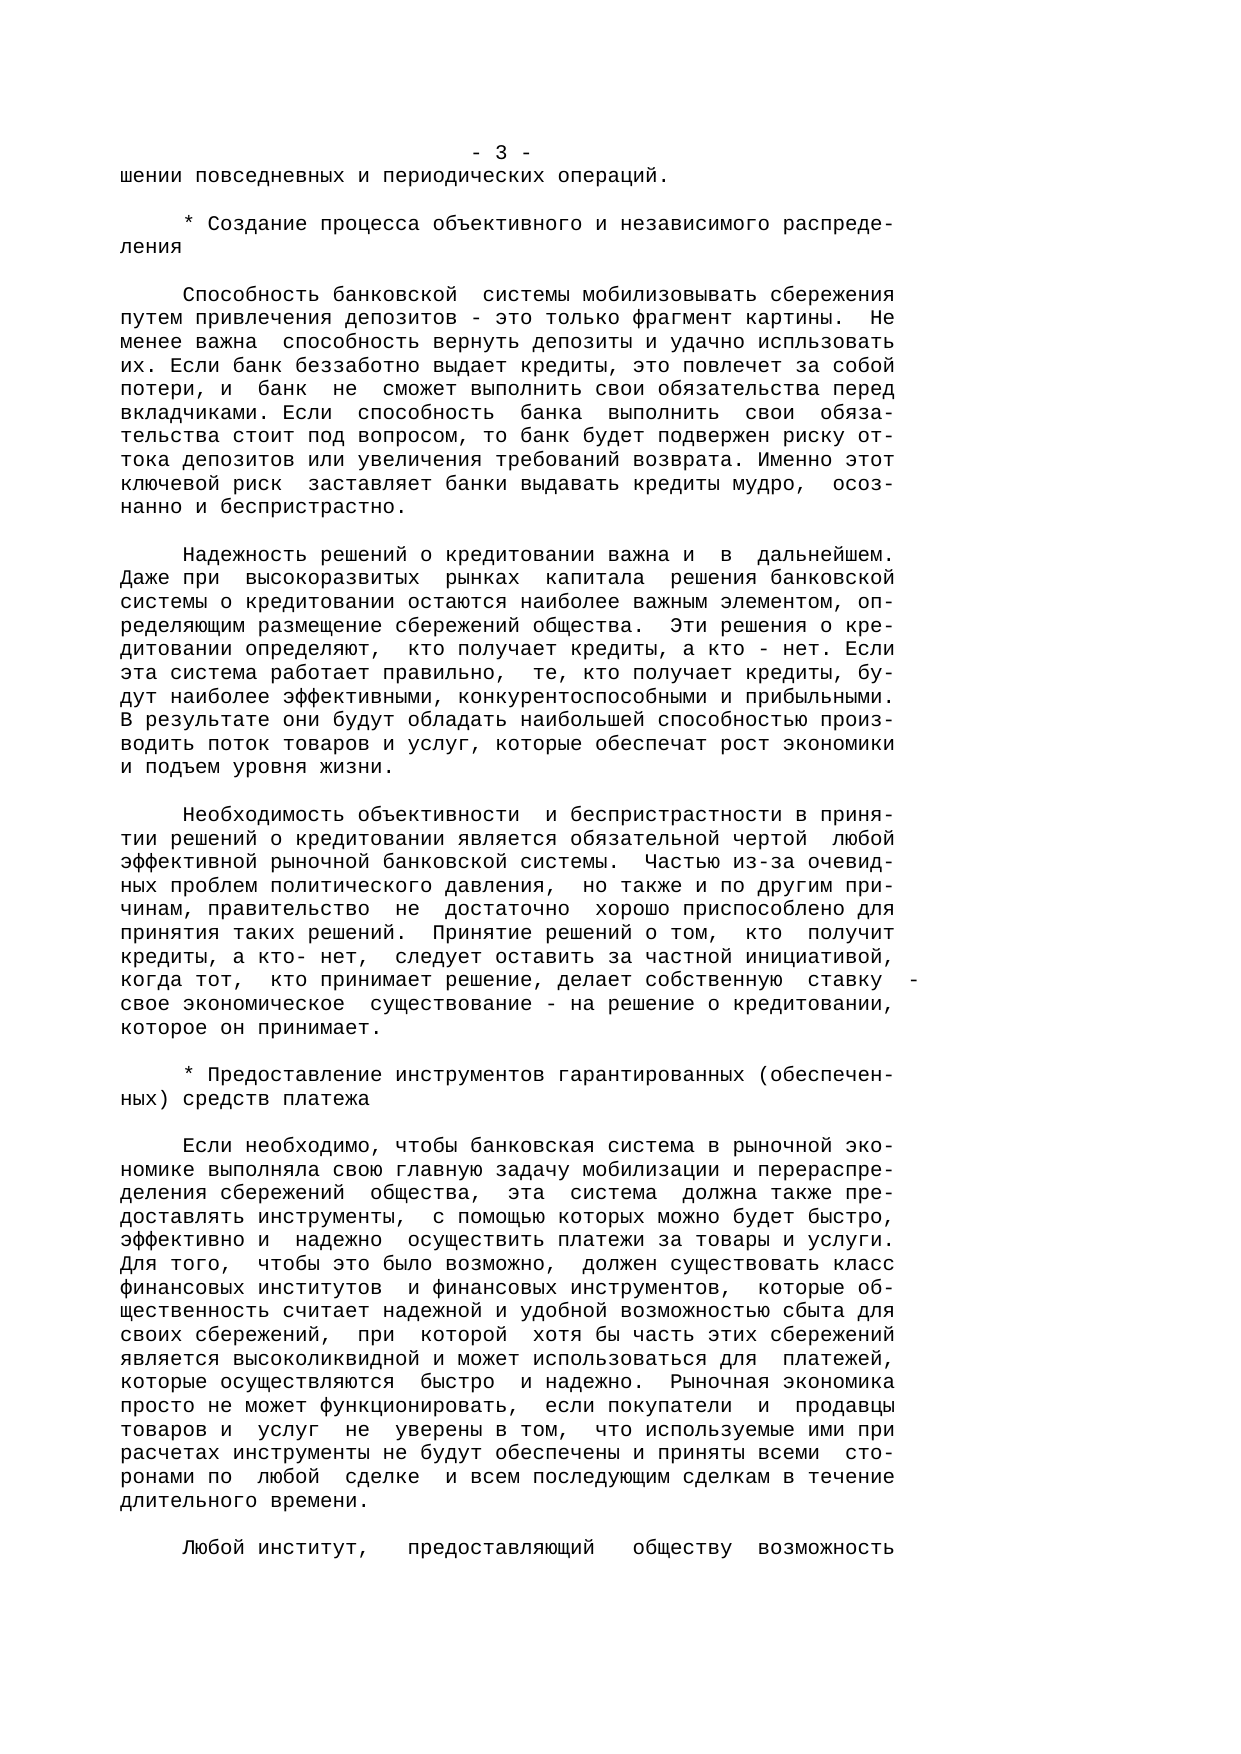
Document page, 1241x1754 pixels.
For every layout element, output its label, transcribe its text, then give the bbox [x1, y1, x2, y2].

text своих сбережений, при которой хотя бы часть этих сбережений [120, 1324, 1120, 1348]
text эффективной рыночной банковской системы. Частью из-за очевид- [120, 851, 1120, 875]
text водить поток товаров и услуг, которые обеспечат рост экономики [120, 733, 1120, 757]
text эффективно и надежно осуществить платежи за товары и услуги. [120, 1229, 1120, 1253]
text Для того, чтобы это было возможно, должен существовать класс [120, 1253, 1120, 1277]
text свое экономическое существование - на решение о кредитовании, [120, 993, 1120, 1017]
text менее важна способность вернуть депозиты и удачно испльзовать [120, 331, 1120, 354]
text и подъем уровня жизни. [120, 757, 1120, 780]
text потери, и банк не сможет выполнить свои обязательства перед [120, 378, 1120, 402]
text когда тот, кто принимает решение, делает собственную ставку - [120, 969, 1120, 993]
text шении повседневных и периодических операций. [120, 165, 1120, 189]
text расчетах инструменты не будут обеспечены и приняты всеми сто- [120, 1442, 1120, 1466]
text номике выполняла свою главную задачу мобилизации и перераспре- [120, 1158, 1120, 1182]
text является высоколиквидной и может использоваться для платежей, [120, 1348, 1120, 1371]
text принятия таких решений. Принятие решений о том, кто получит [120, 922, 1120, 946]
text дитовании определяют, кто получает кредиты, а кто - нет. Если [120, 638, 1120, 662]
text кредиты, а кто- нет, следует оставить за частной инициативой, [120, 946, 1120, 969]
text чинам, правительство не достаточно хорошо приспособлено для [120, 898, 1120, 922]
text Необходимость объективности и беспристрастности в приня- [120, 804, 1120, 827]
text ределяющим размещение сбережений общества. Эти решения о кре- [120, 615, 1120, 638]
text системы о кредитовании остаются наиболее важным элементом, оп- [120, 591, 1120, 615]
text тока депозитов или увеличения требований возврата. Именно этот [120, 449, 1120, 473]
text деления сбережений общества, эта система должна также пре- [120, 1182, 1120, 1206]
text вкладчиками. Если способность банка выполнить свои обяза- [120, 402, 1120, 426]
text которые осуществляются быстро и надежно. Рыночная экономика [120, 1371, 1120, 1395]
text путем привлечения депозитов - это только фрагмент картины. Не [120, 307, 1120, 331]
text Способность банковской системы мобилизовывать сбережения [120, 284, 1120, 307]
text * Создание процесса объективного и независимого распреде- [120, 213, 1120, 236]
text В результате они будут обладать наибольшей способностью произ- [120, 709, 1120, 733]
text Надежность решений о кредитовании важна и в дальнейшем. [120, 544, 1120, 567]
text эта система работает правильно, те, кто получает кредиты, бу- [120, 662, 1120, 686]
text товаров и услуг не уверены в том, что используемые ими при [120, 1419, 1120, 1442]
text Любой институт, предоставляющий обществу возможность [120, 1537, 1120, 1561]
text длительного времени. [120, 1489, 1120, 1513]
text * Предоставление инструментов гарантированных (обеспечен- [120, 1064, 1120, 1088]
text которое он принимает. [120, 1017, 1120, 1040]
text Если необходимо, чтобы банковская система в рыночной эко- [120, 1135, 1120, 1158]
text ключевой риск заставляет банки выдавать кредиты мудро, осоз- [120, 473, 1120, 496]
text ронами по любой сделке и всем последующим сделкам в течение [120, 1466, 1120, 1489]
text просто не может функционировать, если покупатели и продавцы [120, 1395, 1120, 1419]
text тельства стоит под вопросом, то банк будет подвержен риску от- [120, 426, 1120, 449]
text ления [120, 236, 1120, 260]
text Даже при высокоразвитых рынках капитала решения банковской [120, 567, 1120, 591]
text финансовых институтов и финансовых инструментов, которые об- [120, 1277, 1120, 1300]
text ных) средств платежа [120, 1088, 1120, 1111]
text их. Если банк беззаботно выдает кредиты, это повлечет за собой [120, 354, 1120, 378]
text доставлять инструменты, с помощью которых можно будет быстро, [120, 1206, 1120, 1229]
text щественность считает надежной и удобной возможностью сбыта для [120, 1300, 1120, 1324]
text нанно и беспристрастно. [120, 496, 1120, 520]
text дут наиболее эффективными, конкурентоспособными и прибыльными. [120, 686, 1120, 709]
text ных проблем политического давления, но также и по другим при- [120, 875, 1120, 898]
text - 3 - [120, 142, 1120, 165]
text тии решений о кредитовании является обязательной чертой любой [120, 827, 1120, 851]
